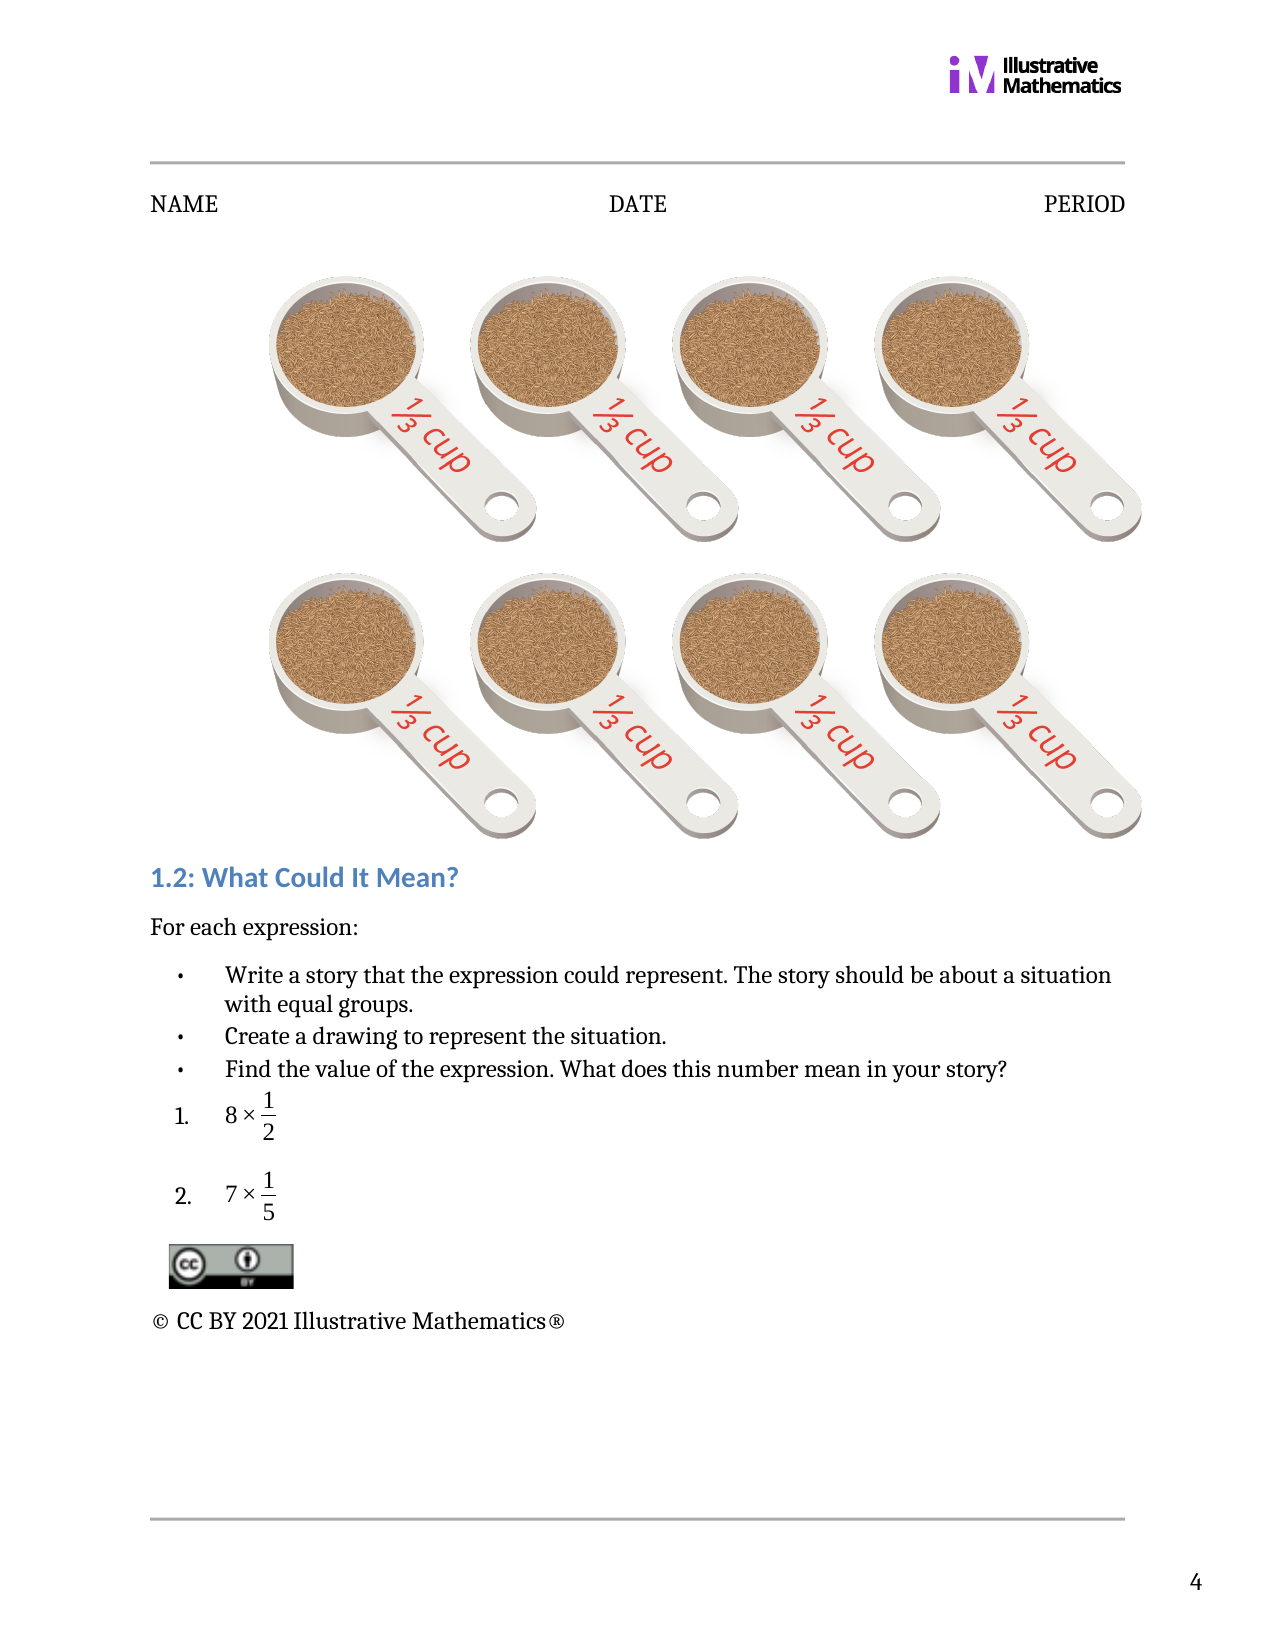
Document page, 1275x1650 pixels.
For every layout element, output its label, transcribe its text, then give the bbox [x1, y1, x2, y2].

picture [168, 1244, 294, 1289]
list Find the value of the expression. What does this number mean in your story? [175, 1054, 1125, 1083]
list Write a story that the expression could represent. The story should be about a situation with equal groups. [175, 961, 1125, 1018]
text For each expression: [150, 913, 1125, 942]
text © CC BY 2021 Illustrative Mathematics® [150, 1307, 1125, 1336]
subtitle 1.2: What Could It Mean? [150, 859, 1125, 894]
picture [949, 55, 1121, 93]
list Create a drawing to represent the situation. [175, 1022, 1125, 1051]
picture [268, 276, 1142, 839]
